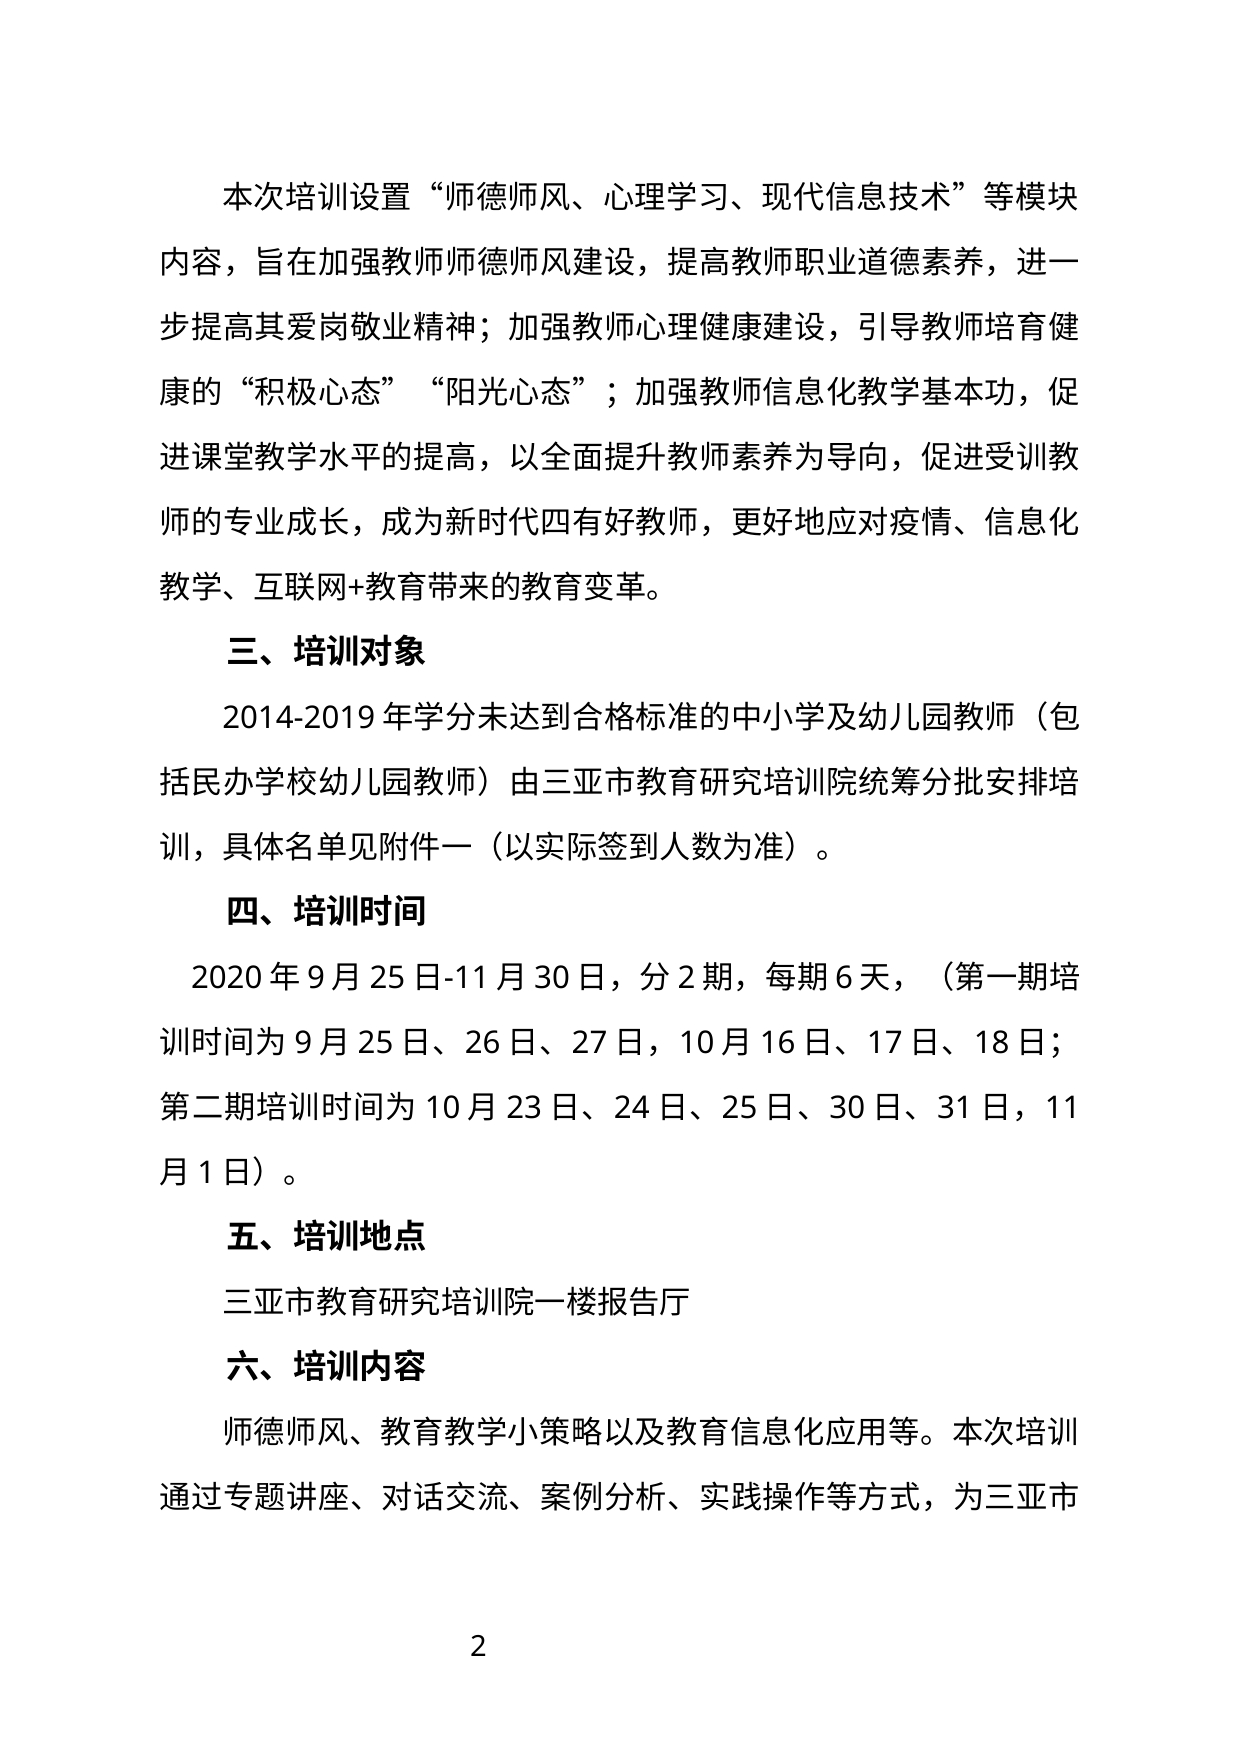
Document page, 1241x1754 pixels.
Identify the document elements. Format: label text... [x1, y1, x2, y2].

text 四、培训时间 [159, 877, 1081, 942]
text 五、培训地点 [159, 1202, 1081, 1267]
subtitle 本次培训设置“师德师风、心理学习、现代信息技术”等模块内容，旨在加强教师师德师风建设，提高教师职业道德素养，进一步提高其爱岗敬业精神；加强教师心理健康建设，引导教师培育健康的“积极心态”“阳光心态”；加强教师信息化教学基本功，促进课堂教学水平的提高，以全面提升教师素养为导向，促进受训教师的专业成长，成为新时代四有好教师，更好地应对疫情、信息化教学、互联网+教育带来的教育变革。 [159, 162, 1081, 617]
text 三、培训对象 [159, 617, 1081, 682]
list 2020年9月25日-11月30日，分2期，每期6天，（第一期培训时间为9月25日、26日、27日，10月16日、17日、18日；第二期培训时间为10月23日、24日、25日、30日、31日，11月1日）。 [159, 942, 1081, 1202]
subtitle 2014-2019年学分未达到合格标准的中小学及幼儿园教师（包括民办学校幼儿园教师）由三亚市教育研究培训院统筹分批安排培训，具体名单见附件一（以实际签到人数为准）。 [159, 682, 1081, 877]
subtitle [159, 1397, 1081, 1527]
text 六、培训内容 [159, 1332, 1081, 1397]
subtitle 三亚市教育研究培训院一楼报告厅 [159, 1267, 1081, 1332]
